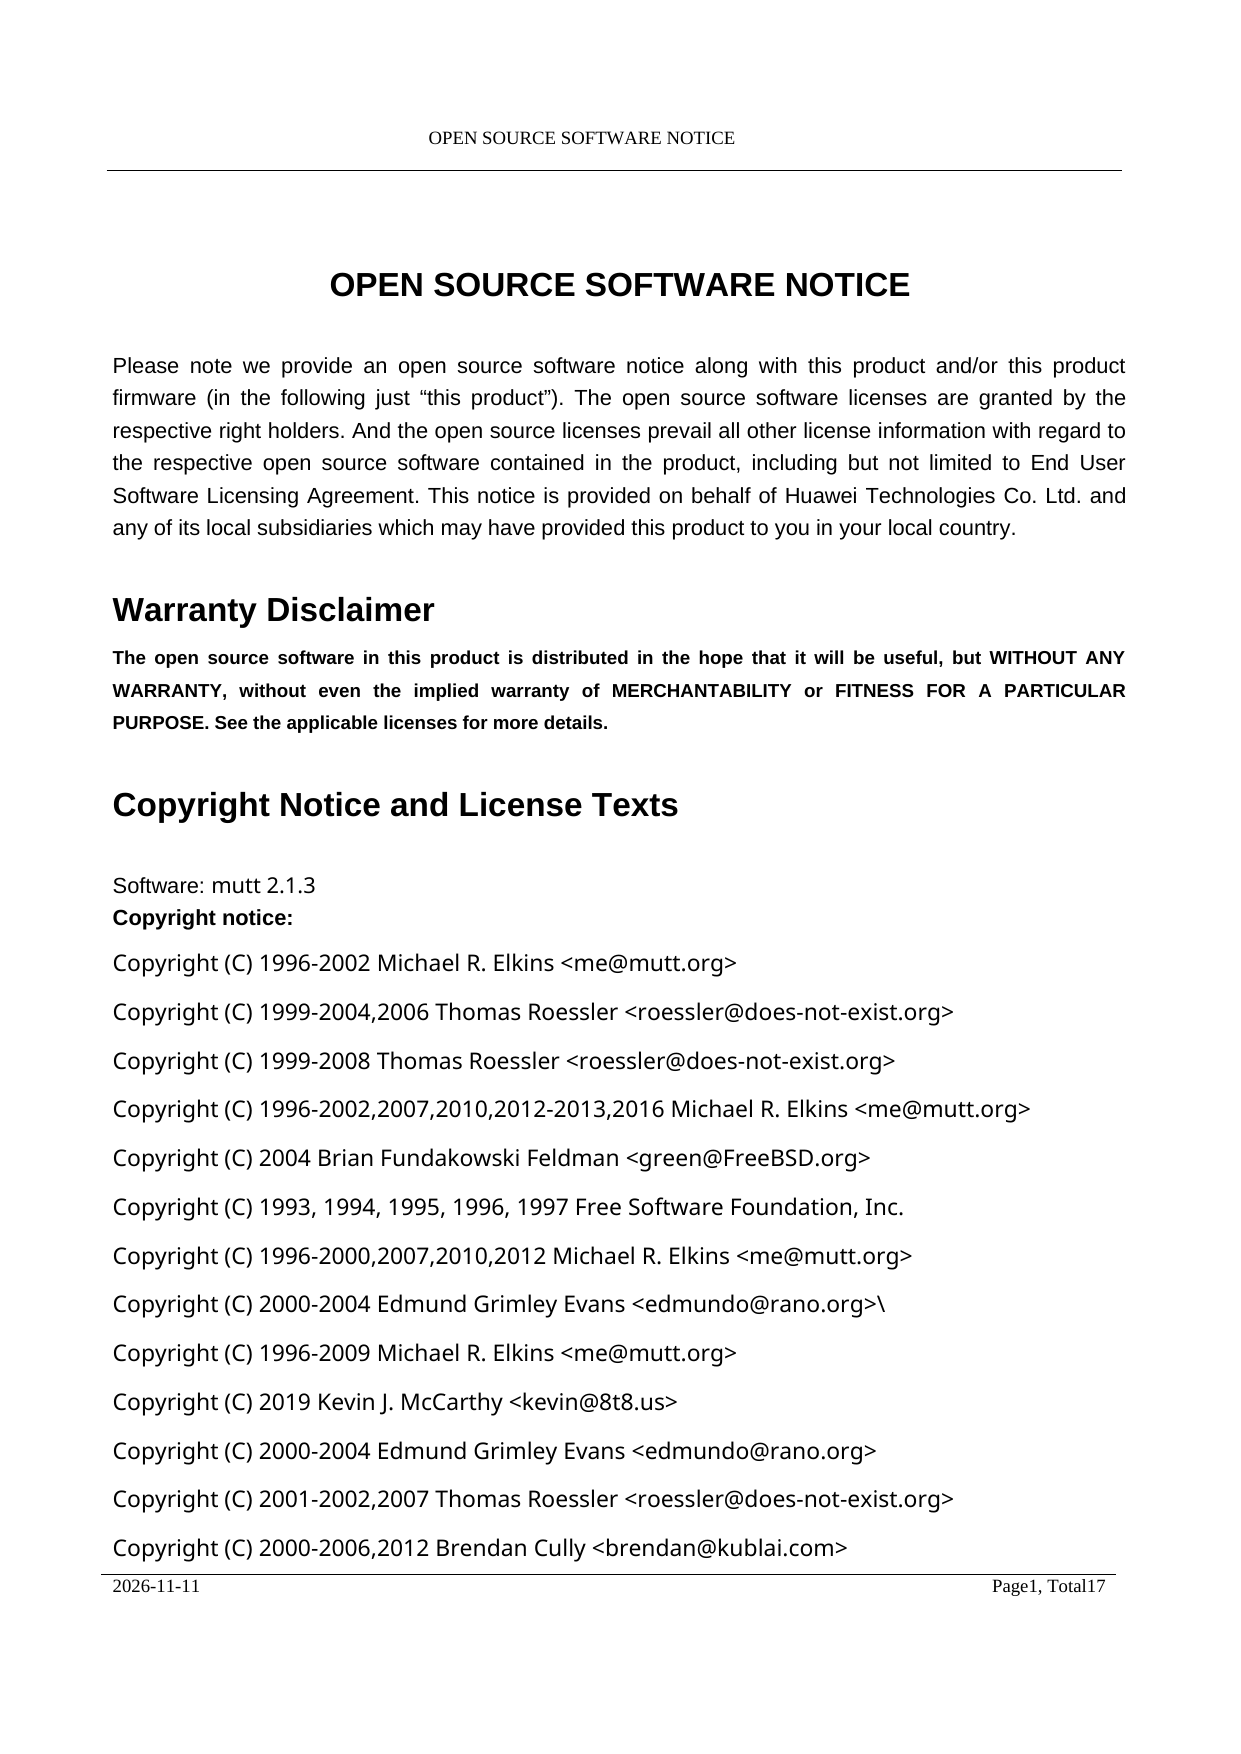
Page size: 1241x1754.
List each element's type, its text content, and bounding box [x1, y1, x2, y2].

text Copyright Notice and License Texts [112, 771, 1128, 836]
text Copyright notice: [112, 901, 1128, 934]
text Software: mutt 2.1.3 [112, 869, 1128, 901]
text OPEN SOURCE SOFTWARE NOTICE [112, 251, 1128, 316]
text The open source software in this product is distributed in the hope that it will be useful, but WITHOUT ANY WARRANTY, without even the implied warranty of MERCHANTABILITY or FITNESS FOR A PARTICULAR PURPOSE. See the applicable licenses for more details. [112, 641, 1128, 739]
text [112, 947, 1128, 1564]
text Warranty Disclaimer [112, 576, 1128, 641]
text Please note we provide an open source software notice along with this product and/or this product firmware (in the following just “this product”). The open source software licenses are granted by the respective right holders. And the open source licenses prevail all other license information with regard to the respective open source software contained in the product, including but not limited to End User Software Licensing Agreement. This notice is provided on behalf of Huawei Technologies Co. Ltd. and any of its local subsidiaries which may have provided this product to you in your local country. [112, 349, 1128, 544]
